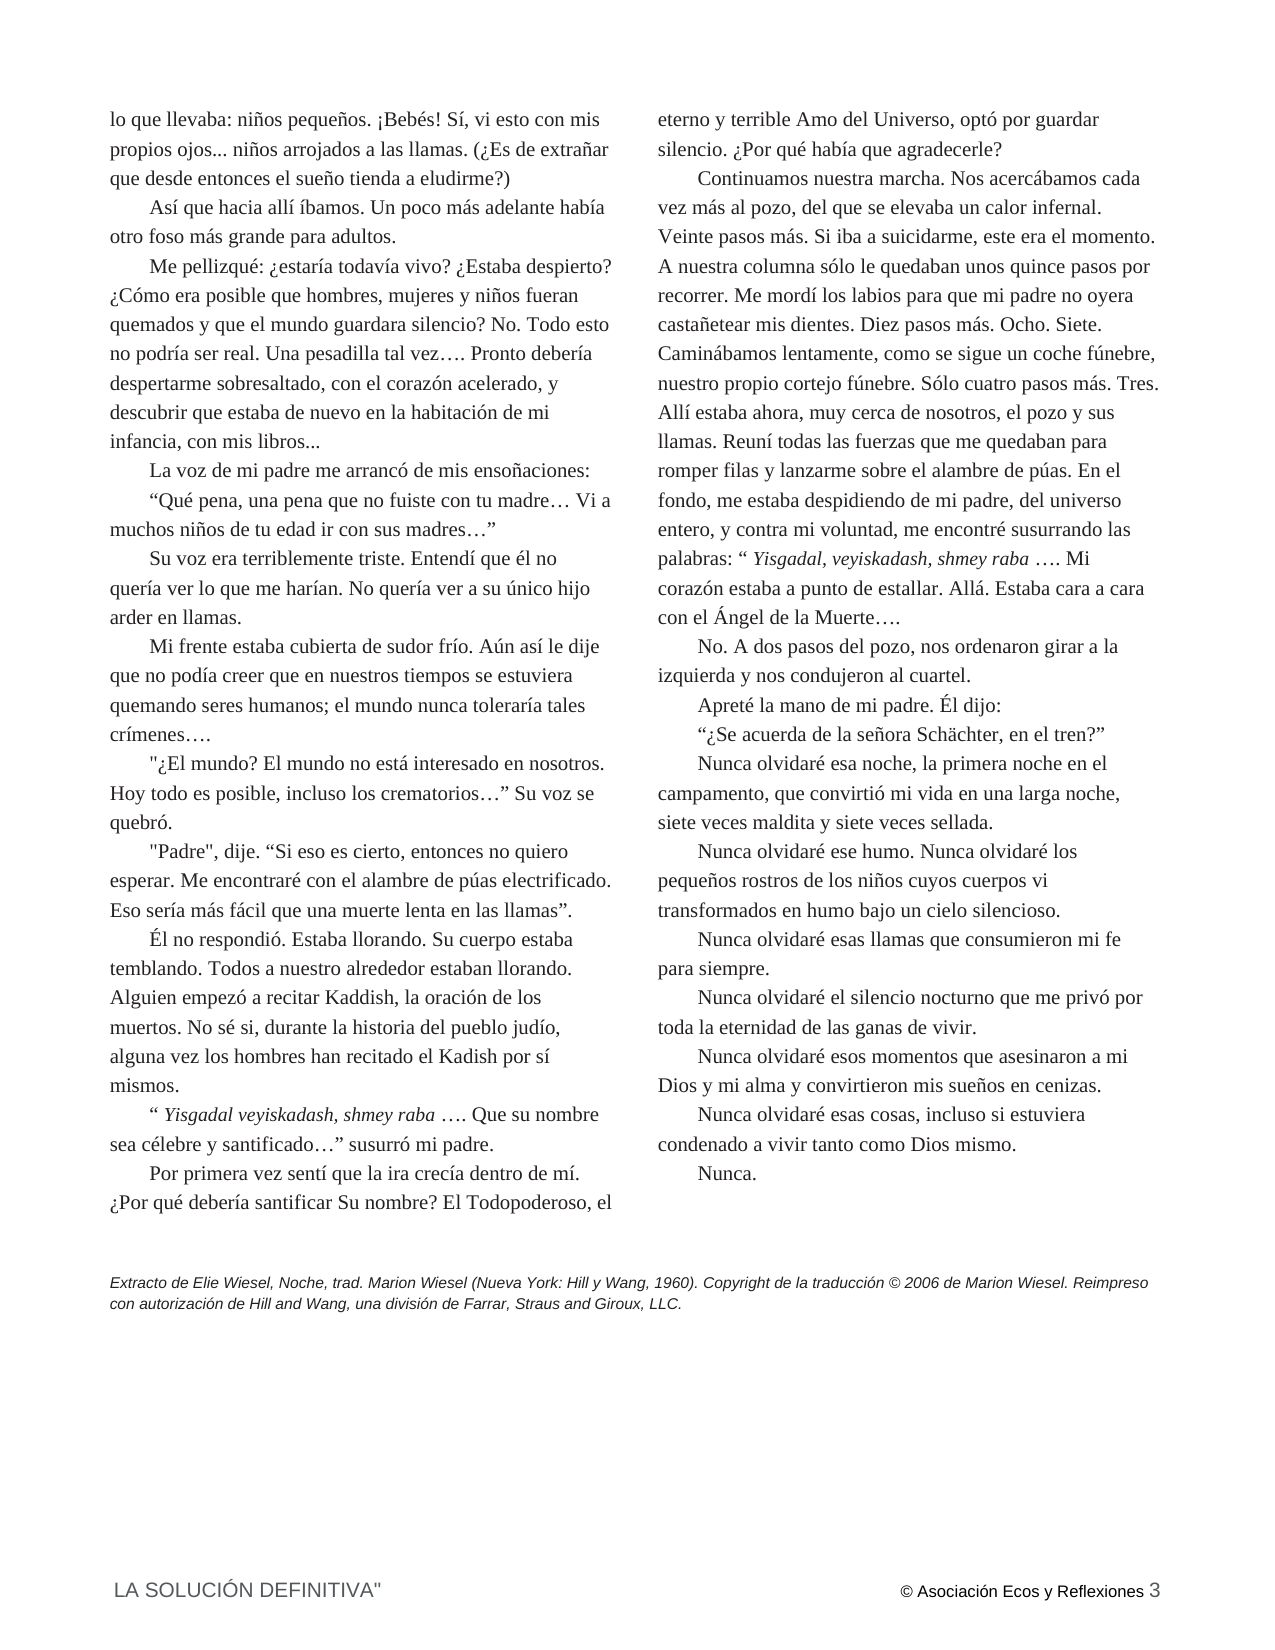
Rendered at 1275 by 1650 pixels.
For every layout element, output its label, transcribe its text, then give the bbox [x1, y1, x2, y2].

text Continuamos nuestra marcha. Nos acercábamos cada vez más al pozo, del que se elevaba un calor infernal. Veinte pasos más. Si iba a suicidarme, este era el momento. A nuestra columna sólo le quedaban unos quince pasos por recorrer. Me mordí los labios para que mi padre no oyera castañetear mis dientes. Diez pasos más. Ocho. Siete. Caminábamos lentamente, como se sigue un coche fúnebre, nuestro propio cortejo fúnebre. Sólo cuatro pasos más. Tres. Allí estaba ahora, muy cerca de nosotros, el pozo y sus llamas. Reuní todas las fuerzas que me quedaban para romper filas y lanzarme sobre el alambre de púas. En el fondo, me estaba despidiendo de mi padre, del universo entero, y contra mi voluntad, me encontré susurrando las palabras: “ Yisgadal, veyiskadash, shmey raba …. Mi corazón estaba a punto de estallar. Allá. Estaba cara a cara con el Ángel de la Muerte…. [658, 166, 1161, 629]
text No. A dos pasos del pozo, nos ordenaron girar a la izquierda y nos condujeron al cuartel. [658, 634, 1161, 687]
text Su voz era terriblemente triste. Entendí que él no quería ver lo que me harían. No quería ver a su único hijo arder en llamas. [109, 546, 612, 629]
text Me pellizqué: ¿estaría todavía vivo? ¿Estaba despierto? ¿Cómo era posible que hombres, mujeres y niños fueran quemados y que el mundo guardara silencio? No. Todo esto no podría ser real. Una pesadilla tal vez…. Pronto debería despertarme sobresaltado, con el corazón acelerado, y descubrir que estaba de nuevo en la habitación de mi infancia, con mis libros... [109, 253, 612, 453]
text Nunca. [658, 1161, 1161, 1185]
text La voz de mi padre me arrancó de mis ensoñaciones: [109, 458, 612, 482]
text Él no respondió. Estaba llorando. Su cuerpo estaba temblando. Todos a nuestro alrededor estaban llorando. Alguien empezó a recitar Kaddish, la oración de los muertos. No sé si, durante la historia del pueblo judío, alguna vez los hombres han recitado el Kadish por sí mismos. [109, 927, 612, 1097]
text Nunca olvidaré esos momentos que asesinaron a mi Dios y mi alma y convirtieron mis sueños en cenizas. [658, 1044, 1161, 1097]
text Nunca olvidaré esas llamas que consumieron mi fe para siempre. [658, 927, 1161, 980]
text Mi frente estaba cubierta de sudor frío. Aún así le dije que no podía creer que en nuestros tiempos se estuviera quemando seres humanos; el mundo nunca toleraría tales crímenes…. [109, 634, 612, 746]
text Por primera vez sentí que la ira crecía dentro de mí. ¿Por qué debería santificar Su nombre? El Todopoderoso, el eterno y terrible Amo del Universo, optó por guardar silencio. ¿Por qué había que agradecerle? [658, 107, 1161, 161]
text Nunca olvidaré esas cosas, incluso si estuviera condenado a vivir tanto como Dios mismo. [658, 1102, 1161, 1156]
text "¿El mundo? El mundo no está interesado en nosotros. Hoy todo es posible, incluso los crematorios…” Su voz se quebró. [109, 751, 612, 834]
text Nunca olvidaré esa noche, la primera noche en el campamento, que convirtió mi vida en una larga noche, siete veces maldita y siete veces sellada. [658, 751, 1161, 834]
text “¿Se acuerda de la señora Schächter, en el tren?” [658, 722, 1161, 746]
text Así que hacia allí íbamos. Un poco más adelante había otro foso más grande para adultos. [109, 195, 612, 248]
text Extracto de Elie Wiesel, Noche, trad. Marion Wiesel (Nueva York: Hill y Wang, 1960). Copyright de la traducción © 2006 de Marion Wiesel. Reimpreso con autorización de Hill and Wang, una división de Farrar, Straus and Giroux, LLC. [109, 1274, 1161, 1313]
text Nunca olvidaré ese humo. Nunca olvidaré los pequeños rostros de los niños cuyos cuerpos vi transformados en humo bajo un cielo silencioso. [658, 839, 1161, 922]
text Por primera vez sentí que la ira crecía dentro de mí. ¿Por qué debería santificar Su nombre? El Todopoderoso, el eterno y terrible Amo del Universo, optó por guardar silencio. ¿Por qué había que agradecerle? [109, 1161, 612, 1214]
text Nunca olvidaré el silencio nocturno que me privó por toda la eternidad de las ganas de vivir. [658, 985, 1161, 1039]
text "Padre", dije. “Si eso es cierto, entonces no quiero esperar. Me encontraré con el alambre de púas electrificado. Eso sería más fácil que una muerte lenta en las llamas”. [109, 839, 612, 922]
text Apreté la mano de mi padre. Él dijo: [658, 693, 1161, 717]
text “Qué pena, una pena que no fuiste con tu madre… Vi a muchos niños de tu edad ir con sus madres…” [109, 488, 612, 541]
text “ Yisgadal veyiskadash, shmey raba …. Que su nombre sea célebre y santificado…” susurró mi padre. [109, 1102, 612, 1156]
